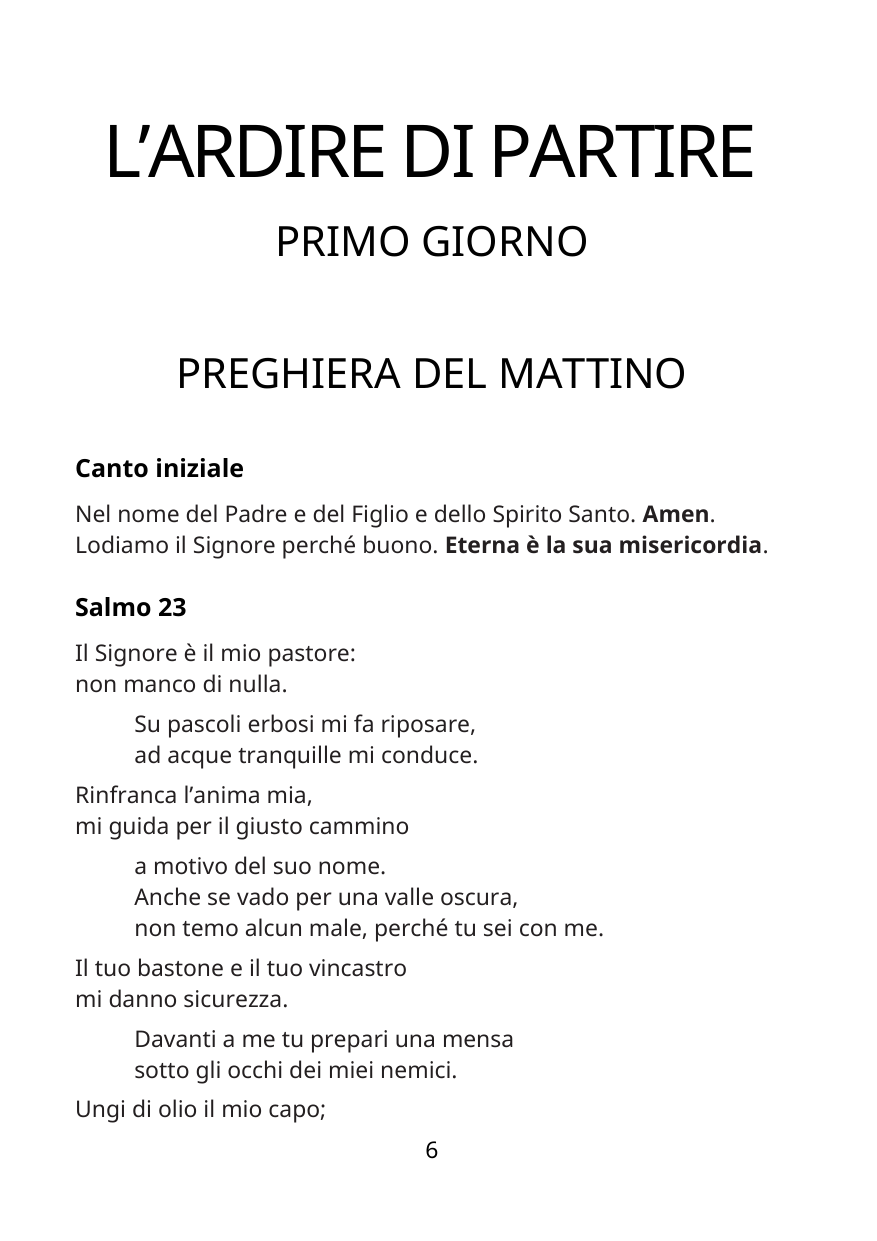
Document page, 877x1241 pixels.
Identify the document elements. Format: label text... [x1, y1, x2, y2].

text Davanti a me tu prepari una mensa [134, 1022, 788, 1054]
text sotto gli occhi dei miei nemici. [134, 1054, 788, 1085]
text Su pascoli erbosi mi fa riposare, [134, 708, 788, 739]
text mi guida per il giusto cammino [75, 810, 788, 841]
text Canto iniziale [75, 450, 788, 484]
text mi danno sicurezza. [75, 983, 788, 1014]
text PREGHIERA DEL MATTINO [75, 344, 788, 400]
text PRIMO GIORNO [75, 212, 788, 269]
text Nel nome del Padre e del Figlio e dello Spirito Santo. Amen. [75, 498, 788, 529]
text Rinfranca l’anima mia, [75, 779, 788, 810]
text a motivo del suo nome. [134, 849, 788, 881]
text Lodiamo il Signore perché buono. Eterna è la sua misericordia. [75, 529, 788, 560]
text Il Signore è il mio pastore: [75, 637, 788, 668]
text Salmo 23 [75, 589, 788, 624]
text Anche se vado per una valle oscura, [134, 881, 788, 912]
text non temo alcun male, perché tu sei con me. [134, 912, 788, 943]
text ad acque tranquille mi conduce. [134, 739, 788, 770]
text Ungi di olio il mio capo; [75, 1093, 788, 1124]
text non manco di nulla. [75, 668, 788, 699]
text Il tuo bastone e il tuo vincastro [75, 952, 788, 983]
subtitle L’ARDIRE DI PARTIRE [75, 100, 788, 199]
